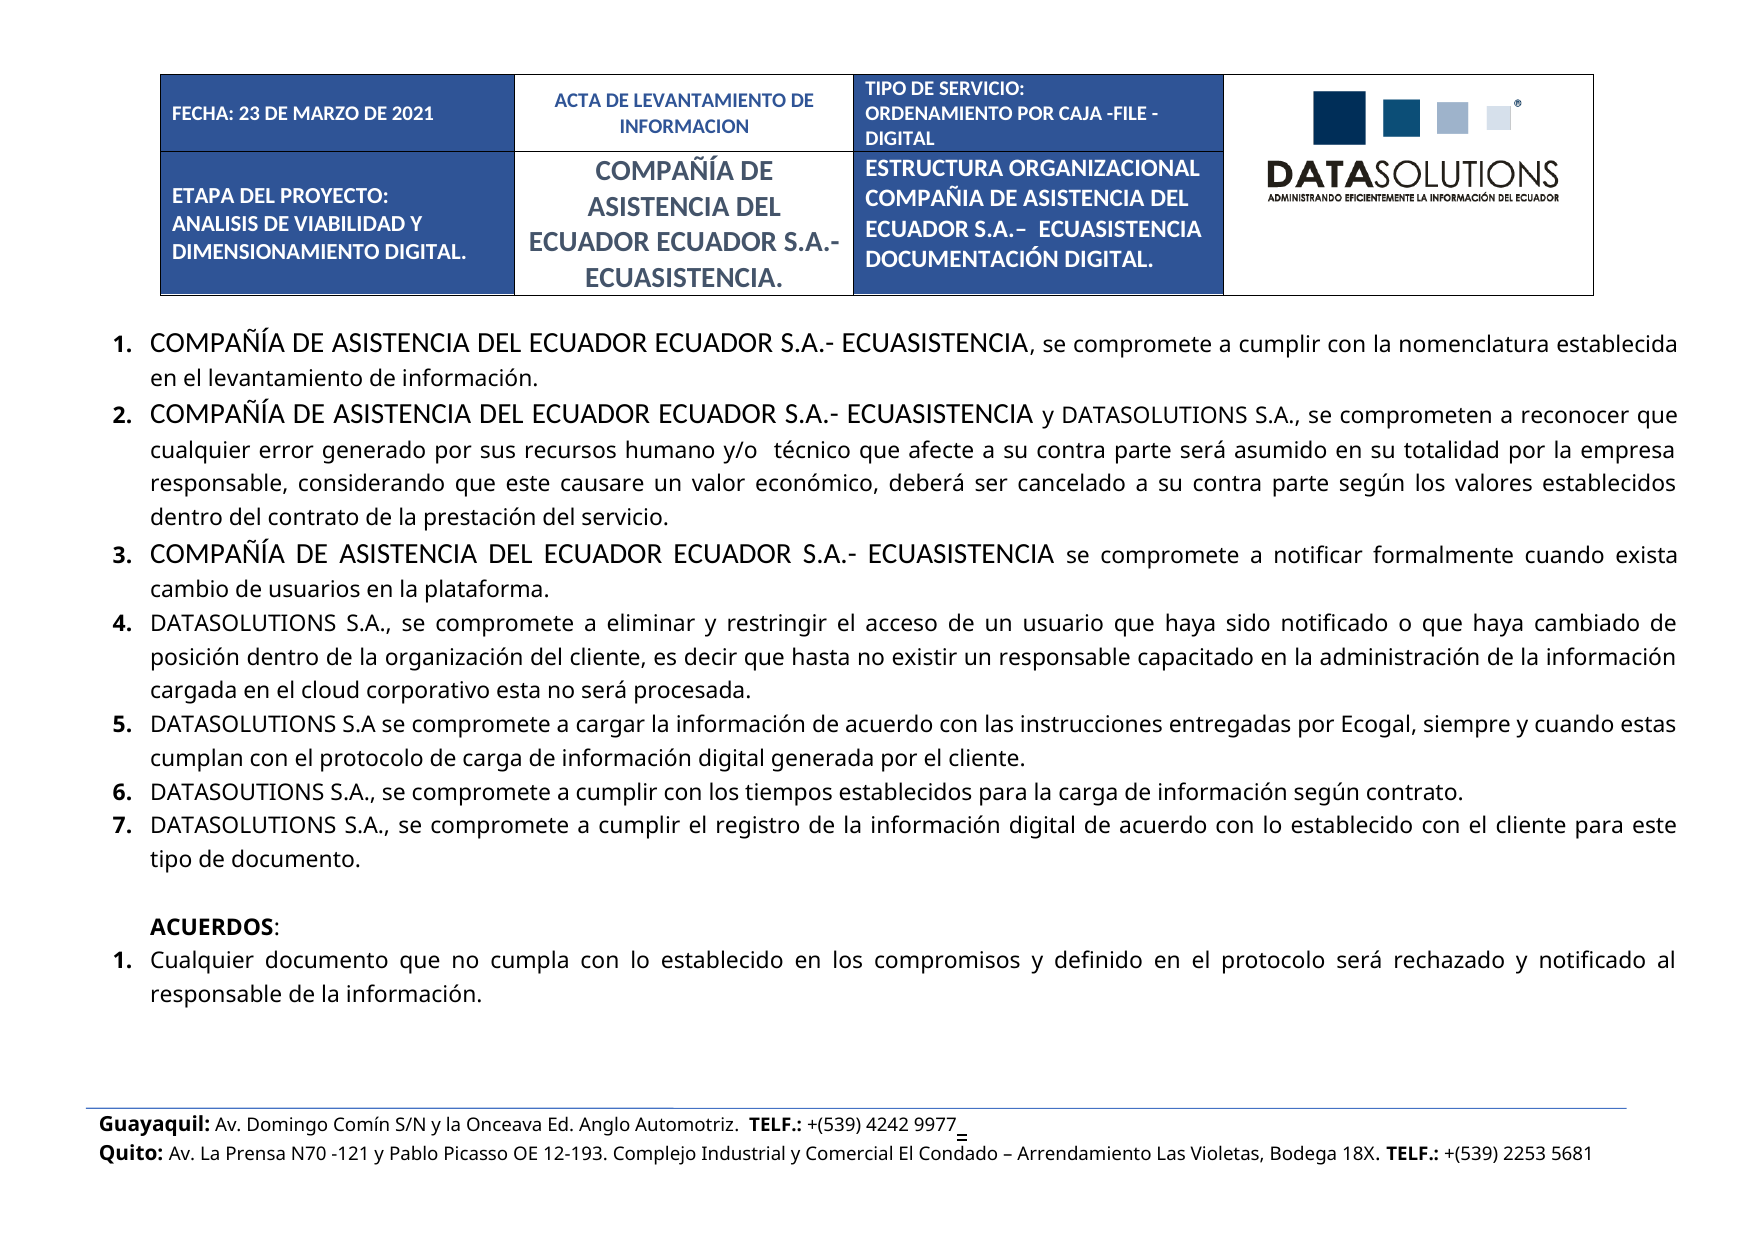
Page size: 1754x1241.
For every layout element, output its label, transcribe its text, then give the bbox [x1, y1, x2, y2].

list DATASOLUTIONS S.A., se compromete a eliminar y restringir el acceso de un usuario que haya sido notificado o que haya cambiado de posición dentro de la organización del cliente, es decir que hasta no existir un responsable capacitado en la administración de la información cargada en el cloud corporativo esta no será procesada. [112, 607, 1679, 706]
list DATASOLUTIONS S.A se compromete a cargar la información de acuerdo con las instrucciones entregadas por Ecogal, siempre y cuando estas cumplan con el protocolo de carga de información digital generada por el cliente. [112, 708, 1679, 773]
list COMPAÑÍA DE ASISTENCIA DEL ECUADOR ECUADOR S.A.- ECUASISTENCIA, se compromete a cumplir con la nomenclatura establecida en el levantamiento de información. [112, 324, 1679, 393]
list ACUERDOS: [150, 911, 1679, 942]
list COMPAÑÍA DE ASISTENCIA DEL ECUADOR ECUADOR S.A.- ECUASISTENCIA se compromete a notificar formalmente cuando exista cambio de usuarios en la plataforma. [112, 535, 1679, 604]
picture [1265, 87, 1559, 203]
list COMPAÑÍA DE ASISTENCIA DEL ECUADOR ECUADOR S.A.- ECUASISTENCIA y DATASOLUTIONS S.A., se comprometen a reconocer que cualquier error generado por sus recursos humano y/o técnico que afecte a su contra parte será asumido en su totalidad por la empresa responsable, considerando que este causare un valor económico, deberá ser cancelado a su contra parte según los valores establecidos dentro del contrato de la prestación del servicio. [112, 396, 1679, 532]
list DATASOUTIONS S.A., se compromete a cumplir con los tiempos establecidos para la carga de información según contrato. [112, 776, 1679, 807]
list Cualquier documento que no cumpla con lo establecido en los compromisos y definido en el protocolo será rechazado y notificado al responsable de la información. [112, 944, 1679, 1009]
list DATASOLUTIONS S.A., se compromete a cumplir el registro de la información digital de acuerdo con lo establecido con el cliente para este tipo de documento. [112, 809, 1679, 874]
